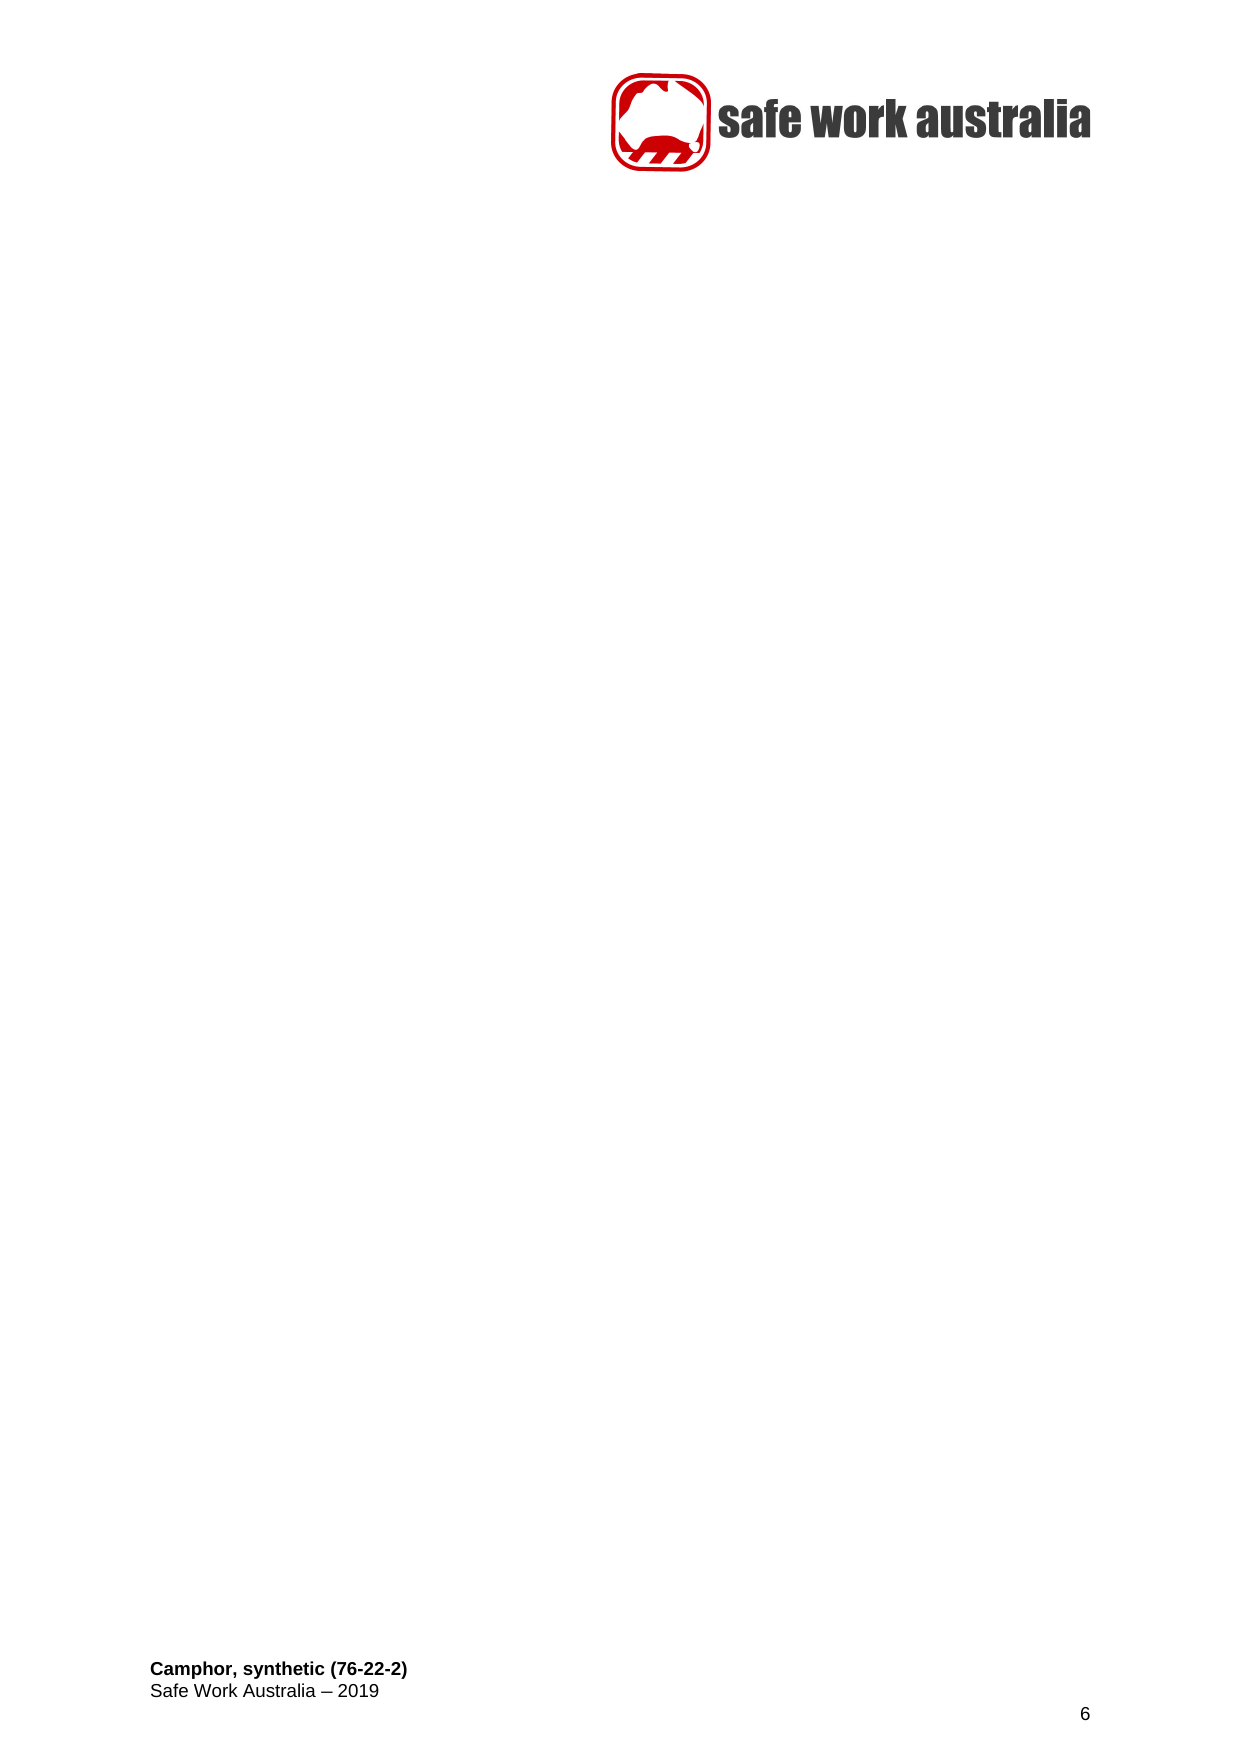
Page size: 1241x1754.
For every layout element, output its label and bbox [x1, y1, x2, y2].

picture [608, 73, 1091, 172]
